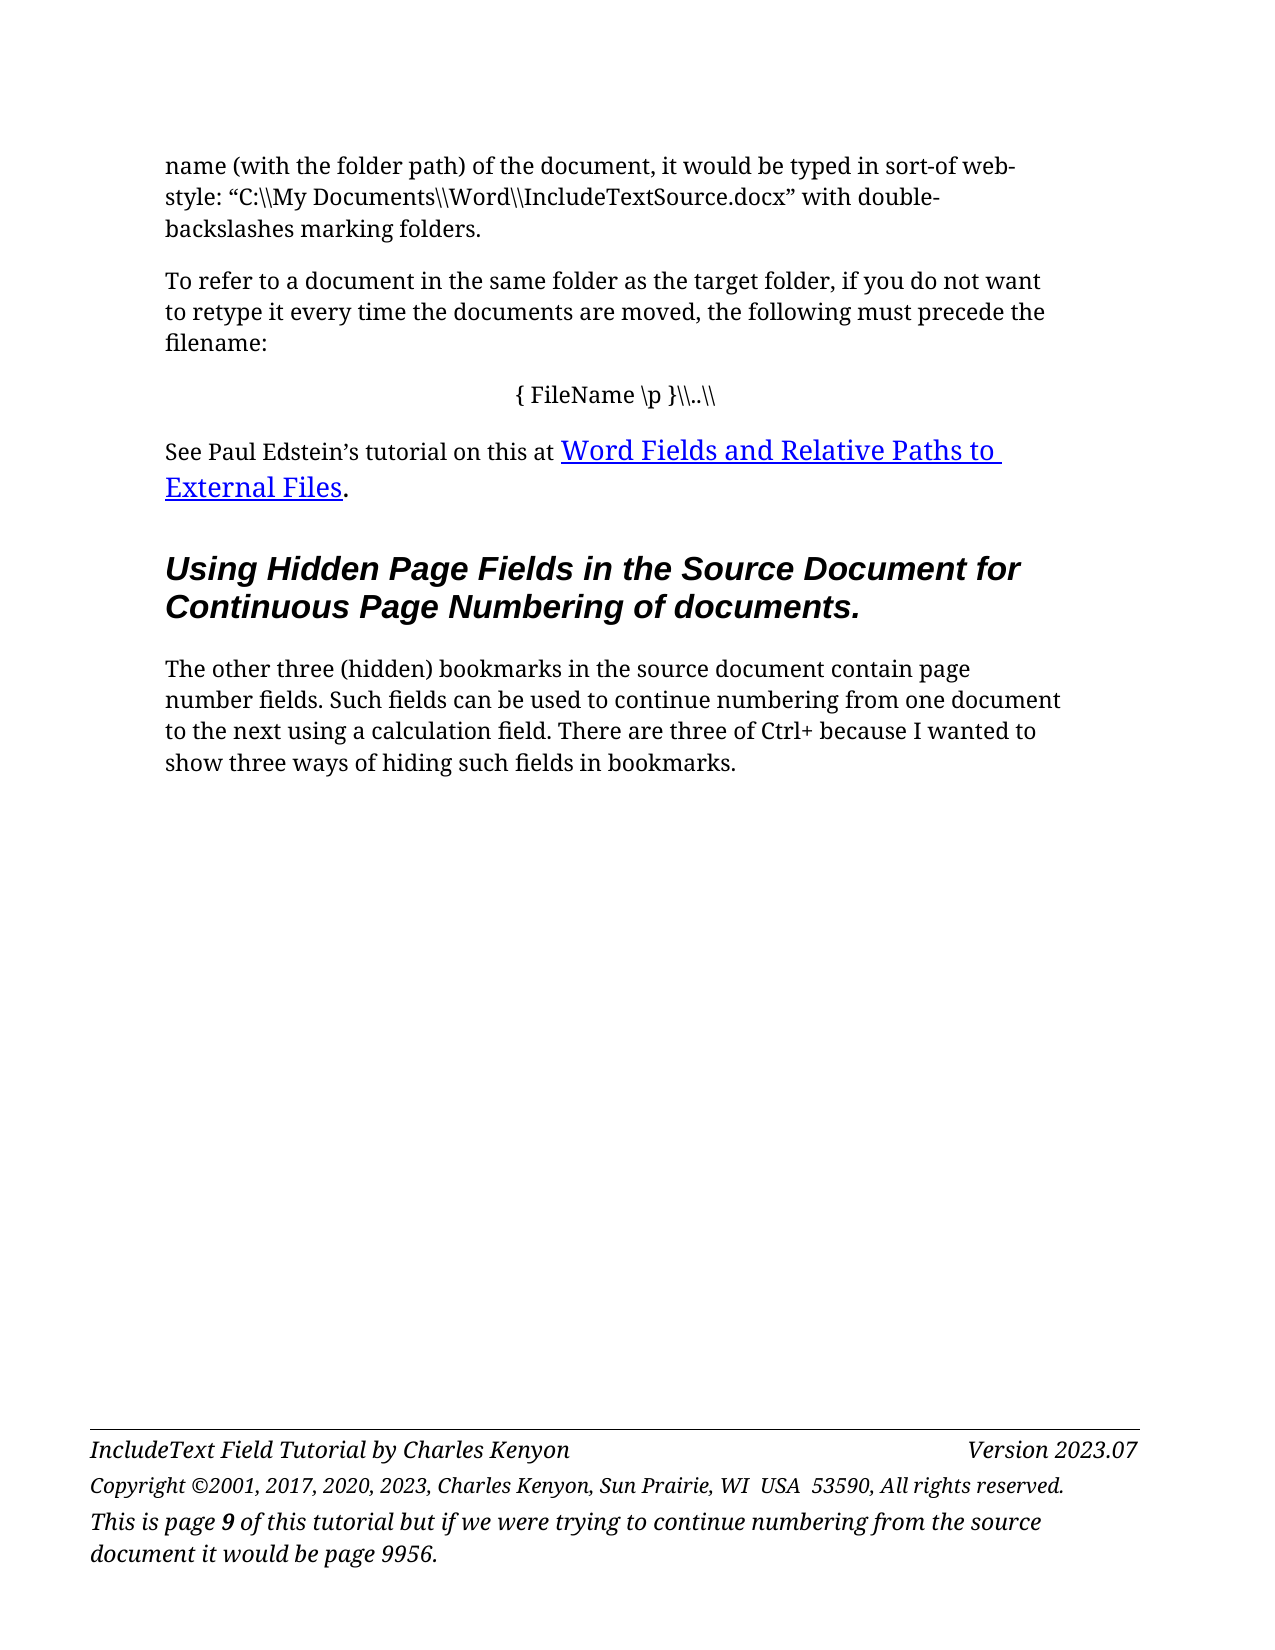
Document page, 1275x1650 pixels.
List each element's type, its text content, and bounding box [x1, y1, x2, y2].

text The other three (hidden) bookmarks in the source document contain page number fields. Such fields can be used to continue numbering from one document to the next using a calculation field. There are three of Ctrl+ because I wanted to show three ways of hiding such fields in bookmarks. [165, 653, 1065, 778]
text { FileName \p }\\..\\ [165, 379, 1065, 410]
text See Paul Edstein’s tutorial on this at Word Fields and Relative Paths to External Files. [165, 431, 1065, 505]
text To refer to a document in the same folder as the target folder, if you do not want to retype it every time the documents are moved, the following must precede the filename: [165, 264, 1065, 358]
subtitle Using Hidden Page Fields in the Source Document for Continuous Page Numbering of documents. [165, 549, 1065, 626]
